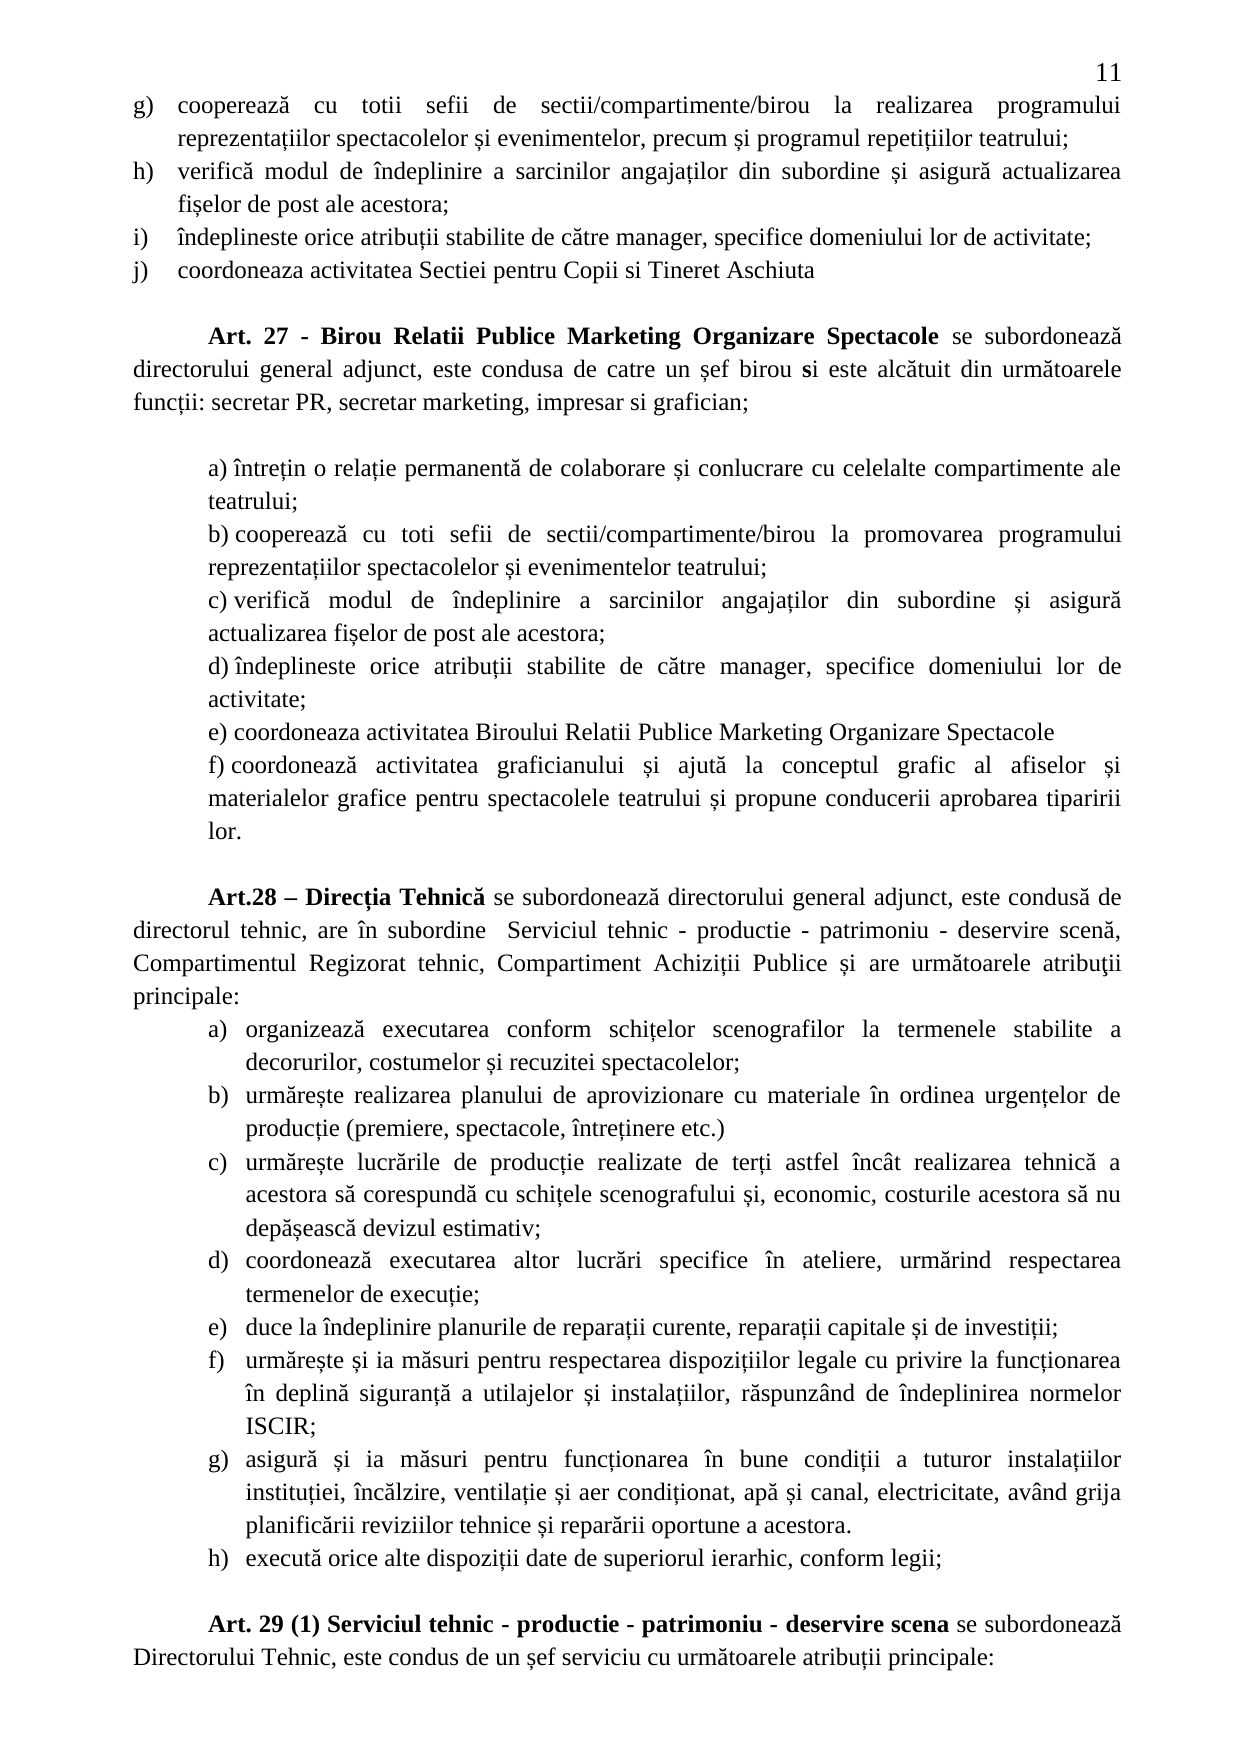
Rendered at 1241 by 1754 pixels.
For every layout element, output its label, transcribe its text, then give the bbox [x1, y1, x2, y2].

list asigură și ia măsuri pentru funcționarea în bune condiții a tuturor instalațiilor instituției, încălzire, ventilație și aer condiționat, apă și canal, electricitate, având grija planificării reviziilor tehnice și reparării oportune a acestora. [208, 1444, 1122, 1538]
list cooperează cu totii sefii de sectii/compartimente/birou la realizarea programului reprezentațiilor spectacolelor și evenimentelor, precum și programul repetițiilor teatrului; [133, 90, 1122, 152]
list verifică modul de îndeplinire a sarcinilor angajaților din subordine și asigură actualizarea fișelor de post ale acestora; [133, 156, 1122, 218]
list coordonează executarea altor lucrări specifice în ateliere, urmărind respectarea termenelor de execuție; [208, 1246, 1122, 1307]
list duce la îndeplinire planurile de reparații curente, reparații capitale și de investiții; [208, 1312, 1122, 1340]
list urmărește realizarea planului de aprovizionare cu materiale în ordinea urgențelor de producție (premiere, spectacole, întreținere etc.) [208, 1081, 1122, 1142]
list cooperează cu toti sefii de sectii/compartimente/birou la promovarea programului reprezentațiilor spectacolelor și evenimentelor teatrului; [208, 519, 1122, 581]
list urmărește și ia măsuri pentru respectarea dispozițiilor legale cu privire la funcționarea în deplină siguranță a utilajelor și instalațiilor, răspunzând de îndeplinirea normelor ISCIR; [208, 1345, 1122, 1439]
list îndeplineste orice atribuții stabilite de către manager, specifice domeniului lor de activitate; [133, 222, 1122, 251]
text Art. 27 - Birou Relatii Publice Marketing Organizare Spectacole se subordonează directorului general adjunct, este condusa de catre un șef birou si este alcătuit din următoarele funcții: secretar PR, secretar marketing, impresar si grafician; [133, 321, 1122, 416]
text Art. 29 (1) Serviciul tehnic - productie - patrimoniu - deservire scena se subordonează Directorului Tehnic, este condus de un șef serviciu cu următoarele atribuții principale: [133, 1609, 1122, 1671]
list coordonează activitatea graficianului și ajută la conceptul grafic al afiselor și materialelor grafice pentru spectacolele teatrului și propune conducerii aprobarea tiparirii lor. [208, 750, 1122, 845]
list întrețin o relație permanentă de colaborare și conlucrare cu celelalte compartimente ale teatrului; [208, 453, 1122, 515]
text Art.28 – Direcția Tehnică se subordonează directorului general adjunct, este condusă de directorul tehnic, are în subordine Serviciul tehnic - productie - patrimoniu - deservire scenă, Compartimentul Regizorat tehnic, Compartiment Achiziții Publice și are următoarele atribuţii principale: [133, 882, 1122, 1010]
list îndeplineste orice atribuții stabilite de către manager, specifice domeniului lor de activitate; [208, 651, 1122, 713]
list urmărește lucrările de producție realizate de terți astfel încât realizarea tehnică a acestora să corespundă cu schițele scenografului și, economic, costurile acestora să nu depășească devizul estimativ; [208, 1147, 1122, 1241]
list organizează executarea conform schițelor scenografilor la termenele stabilite a decorurilor, costumelor și recuzitei spectacolelor; [208, 1014, 1122, 1076]
list verifică modul de îndeplinire a sarcinilor angajaților din subordine și asigură actualizarea fișelor de post ale acestora; [208, 585, 1122, 647]
list execută orice alte dispoziții date de superiorul ierarhic, conform legii; [208, 1543, 1122, 1572]
list coordoneaza activitatea Biroului Relatii Publice Marketing Organizare Spectacole [208, 717, 1122, 746]
list coordoneaza activitatea Sectiei pentru Copii si Tineret Aschiuta [133, 255, 1122, 284]
